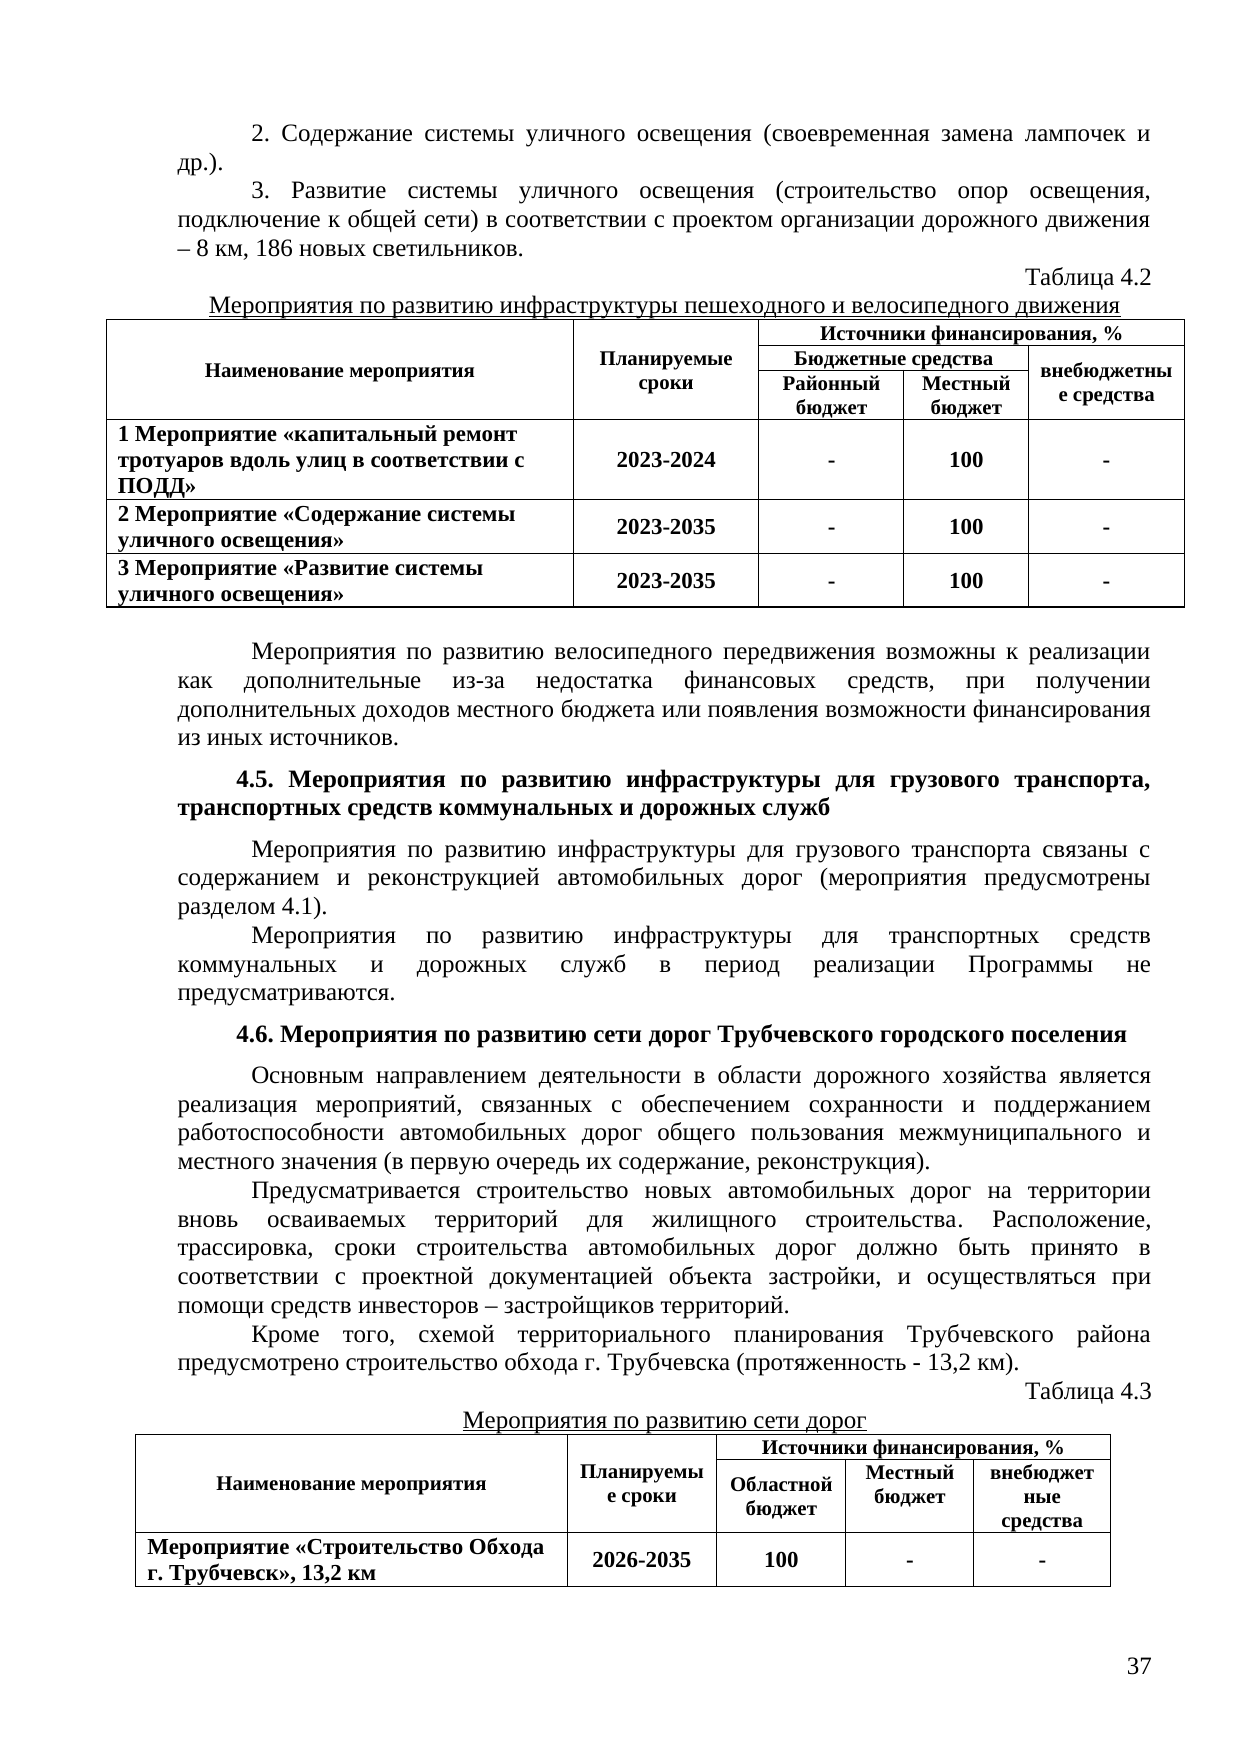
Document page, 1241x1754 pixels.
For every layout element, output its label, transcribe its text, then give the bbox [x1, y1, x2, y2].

table_cell 2023-2024 [574, 420, 758, 499]
text Предусматривается строительство новых автомобильных дорог на территории вновь осваиваемых территорий для жилищного строительства. Расположение, трассировка, сроки строительства автомобильных дорог должно быть принято в соответствии с проектной документацией объекта застройки, и осуществляться при помощи средств инвесторов – застройщиков территорий. [177, 1175, 1152, 1319]
table_cell Районный бюджет [759, 371, 903, 419]
table_cell 2023-2035 [574, 500, 758, 553]
table_header Источники финансирования, % [717, 1435, 1110, 1459]
table_header Планируемые сроки [568, 1435, 716, 1532]
table_cell 2026-2035 [568, 1533, 716, 1586]
table_cell Местный бюджет [846, 1460, 973, 1532]
table_cell Мероприятие «Строительство Обхода г. Трубчевск», 13,2 км [136, 1533, 567, 1586]
table_cell 2 Мероприятие «Содержание системы уличного освещения» [107, 500, 573, 553]
table_cell - [759, 500, 903, 553]
table_cell - [1029, 554, 1184, 606]
table_header Наименование мероприятия [107, 320, 573, 419]
table_cell - [846, 1533, 973, 1586]
table_cell 3 Мероприятие «Развитие системы уличного освещения» [107, 554, 573, 606]
table_cell 100 [904, 554, 1028, 606]
table_cell Областной бюджет [717, 1460, 845, 1532]
table_cell Бюджетные средства [759, 346, 1028, 369]
text 3. Развитие системы уличного освещения (строительство опор освещения, подключение к общей сети) в соответствии с проектом организации дорожного движения – 8 км, 186 новых светильников. [177, 176, 1152, 262]
table_cell - [974, 1533, 1110, 1586]
text Основным направлением деятельности в области дорожного хозяйства является реализация мероприятий, связанных с обеспечением сохранности и поддержанием работоспособности автомобильных дорог общего пользования межмуниципального и местного значения (в первую очередь их содержание, реконструкция). [177, 1060, 1152, 1175]
table_cell 100 [717, 1533, 845, 1586]
table_cell 100 [904, 420, 1028, 499]
text Кроме того, схемой территориального планирования Трубчевского района предусмотрено строительство обхода г. Трубчевска (протяженность - 13,2 км). [177, 1319, 1152, 1376]
text Таблица 4.2 [177, 262, 1152, 291]
table_cell - [759, 554, 903, 606]
text Мероприятия по развитию сети дорог [177, 1405, 1152, 1434]
subtitle 4.6. Мероприятия по развитию сети дорог Трубчевского городского поселения [177, 1019, 1152, 1047]
table_header Наименование мероприятия [136, 1435, 567, 1532]
text Таблица 4.3 [177, 1376, 1152, 1405]
table_header Источники финансирования, % [759, 320, 1184, 344]
text Мероприятия по развитию инфраструктуры для транспортных средств коммунальных и дорожных служб в период реализации Программы не предусматриваются. [177, 920, 1152, 1006]
table_header Планируемые сроки [574, 320, 758, 419]
text Мероприятия по развитию инфраструктуры пешеходного и велосипедного движения [177, 291, 1152, 319]
text 2. Содержание системы уличного освещения (своевременная замена лампочек и др.). [177, 118, 1152, 176]
table_cell - [1029, 500, 1184, 553]
subtitle 4.5. Мероприятия по развитию инфраструктуры для грузового транспорта, транспортных средств коммунальных и дорожных служб [177, 764, 1152, 821]
text Мероприятия по развитию велосипедного передвижения возможны к реализации как дополнительные из-за недостатка финансовых средств, при получении дополнительных доходов местного бюджета или появления возможности финансирования из иных источников. [177, 636, 1152, 751]
table_cell 1 Мероприятие «капитальный ремонт тротуаров вдоль улиц в соответствии с ПОДД» [107, 420, 573, 499]
table_cell Местный бюджет [904, 371, 1028, 419]
table_cell - [759, 420, 903, 499]
text Мероприятия по развитию инфраструктуры для грузового транспорта связаны с содержанием и реконструкцией автомобильных дорог (мероприятия предусмотрены разделом 4.1). [177, 834, 1152, 920]
table_cell 100 [904, 500, 1028, 553]
table_cell - [1029, 420, 1184, 499]
table_cell внебюджетные средства [974, 1460, 1110, 1532]
table_cell внебюджетные средства [1029, 346, 1184, 419]
table_cell 2023-2035 [574, 554, 758, 606]
